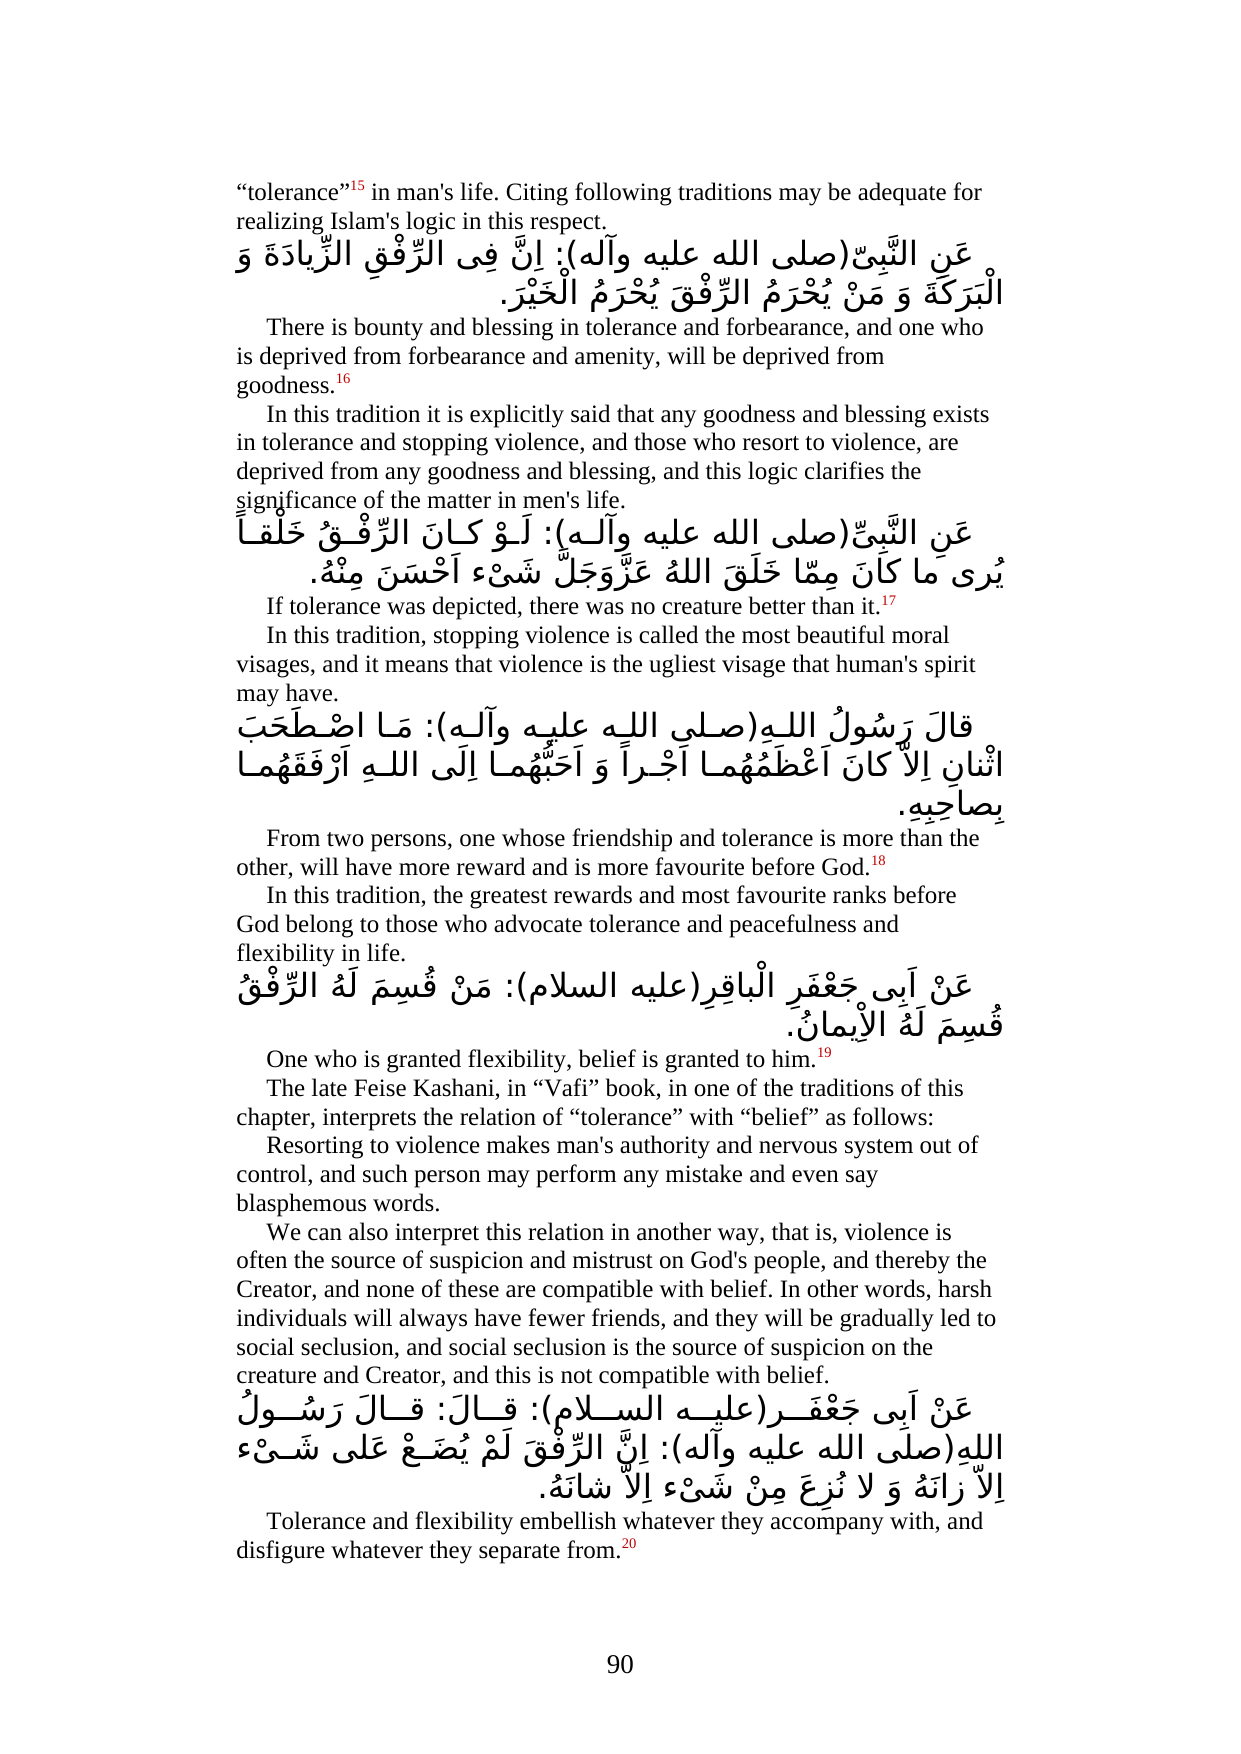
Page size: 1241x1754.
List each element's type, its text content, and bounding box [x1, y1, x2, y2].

text Tolerance and flexibility embellish whatever they accompany with, and disfigure whatever they separate from.20 [236, 1506, 1004, 1563]
text عَنْ اَبِی جَعْفَر(علیه السلام): قالَ: قالَ رَسُولُ اللهِ(صلى الله علیه وآله): اِنَّ الرِّفْقَ لَمْ یُضَعْ عَلى شَیْء اِلاّ زانَهُ وَ لا نُزِعَ مِنْ شَىْء اِلاّ شانَهُ. [236, 1389, 1004, 1506]
text عَنْ اَبِی جَعْفَرِ الْباقِرِ(علیه السلام): مَنْ قُسِمَ لَهُ الرِّفْقُ قُسِمَ لَهُ الاِْیمانُ. [236, 967, 1004, 1044]
text We can also interpret this relation in another way, that is, violence is often the source of suspicion and mistrust on God's people, and thereby the Creator, and none of these are compatible with belief. In other words, harsh individuals will always have fewer friends, and they will be gradually led to social seclusion, and social seclusion is the source of suspicion on the creature and Creator, and this is not compatible with belief. [236, 1217, 1004, 1389]
text In this tradition, the greatest rewards and most favourite ranks before God belong to those who advocate tolerance and peacefulness and flexibility in life. [236, 880, 1004, 967]
text One who is granted flexibility, belief is granted to him.19 [236, 1044, 1004, 1073]
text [236, 177, 1004, 235]
text عَنِ النَّبِیّ(صلى الله علیه وآله): اِنَّ فِی الرِّفْقِ الزِّیادَةَ وَ الْبَرَکَةَ وَ مَنْ یُحْرَمُ الرِّفْقَ یُحْرَمُ الْخَیْرَ. [236, 235, 1004, 312]
text In this tradition, stopping violence is called the most beautiful moral visages, and it means that violence is the ugliest visage that human's spirit may have. [236, 620, 1004, 706]
text The late Feise Kashani, in “Vafi” book, in one of the traditions of this chapter, interprets the relation of “tolerance” with “belief” as follows: [236, 1073, 1004, 1131]
text If tolerance was depicted, there was no creature better than it.17 [236, 591, 1004, 620]
text In this tradition it is explicitly said that any goodness and blessing exists in tolerance and stopping violence, and those who resort to violence, are deprived from any goodness and blessing, and this logic clarifies the significance of the matter in men's life. [236, 399, 1004, 514]
text Resorting to violence makes man's authority and nervous system out of control, and such person may perform any mistake and even say blasphemous words. [236, 1131, 1004, 1217]
text There is bounty and blessing in tolerance and forbearance, and one who is deprived from forbearance and amenity, will be deprived from goodness.16 [236, 312, 1004, 399]
text قالَ رَسُولُ اللهِ(صلى الله علیه وآله): مَا اصْطَحَبَ اثْنانِ اِلاّ کانَ اَعْظَمُهُما اَجْراً وَ اَحَبُّهُما اِلَى اللهِ اَرْفَقَهُما بِصاحِبِهِ. [236, 706, 1004, 823]
text From two persons, one whose friendship and tolerance is more than the other, will have more reward and is more favourite before God.18 [236, 823, 1004, 880]
text عَنِ النَّبِیِّ(صلى الله علیه وآله): لَوْ کانَ الرِّفْقُ خَلْقاً یُرى ما کانَ مِمّا خَلَقَ اللهُ عَزَّوَجَلَّ شَىْء اَحْسَنَ مِنْهُ. [236, 514, 1004, 591]
